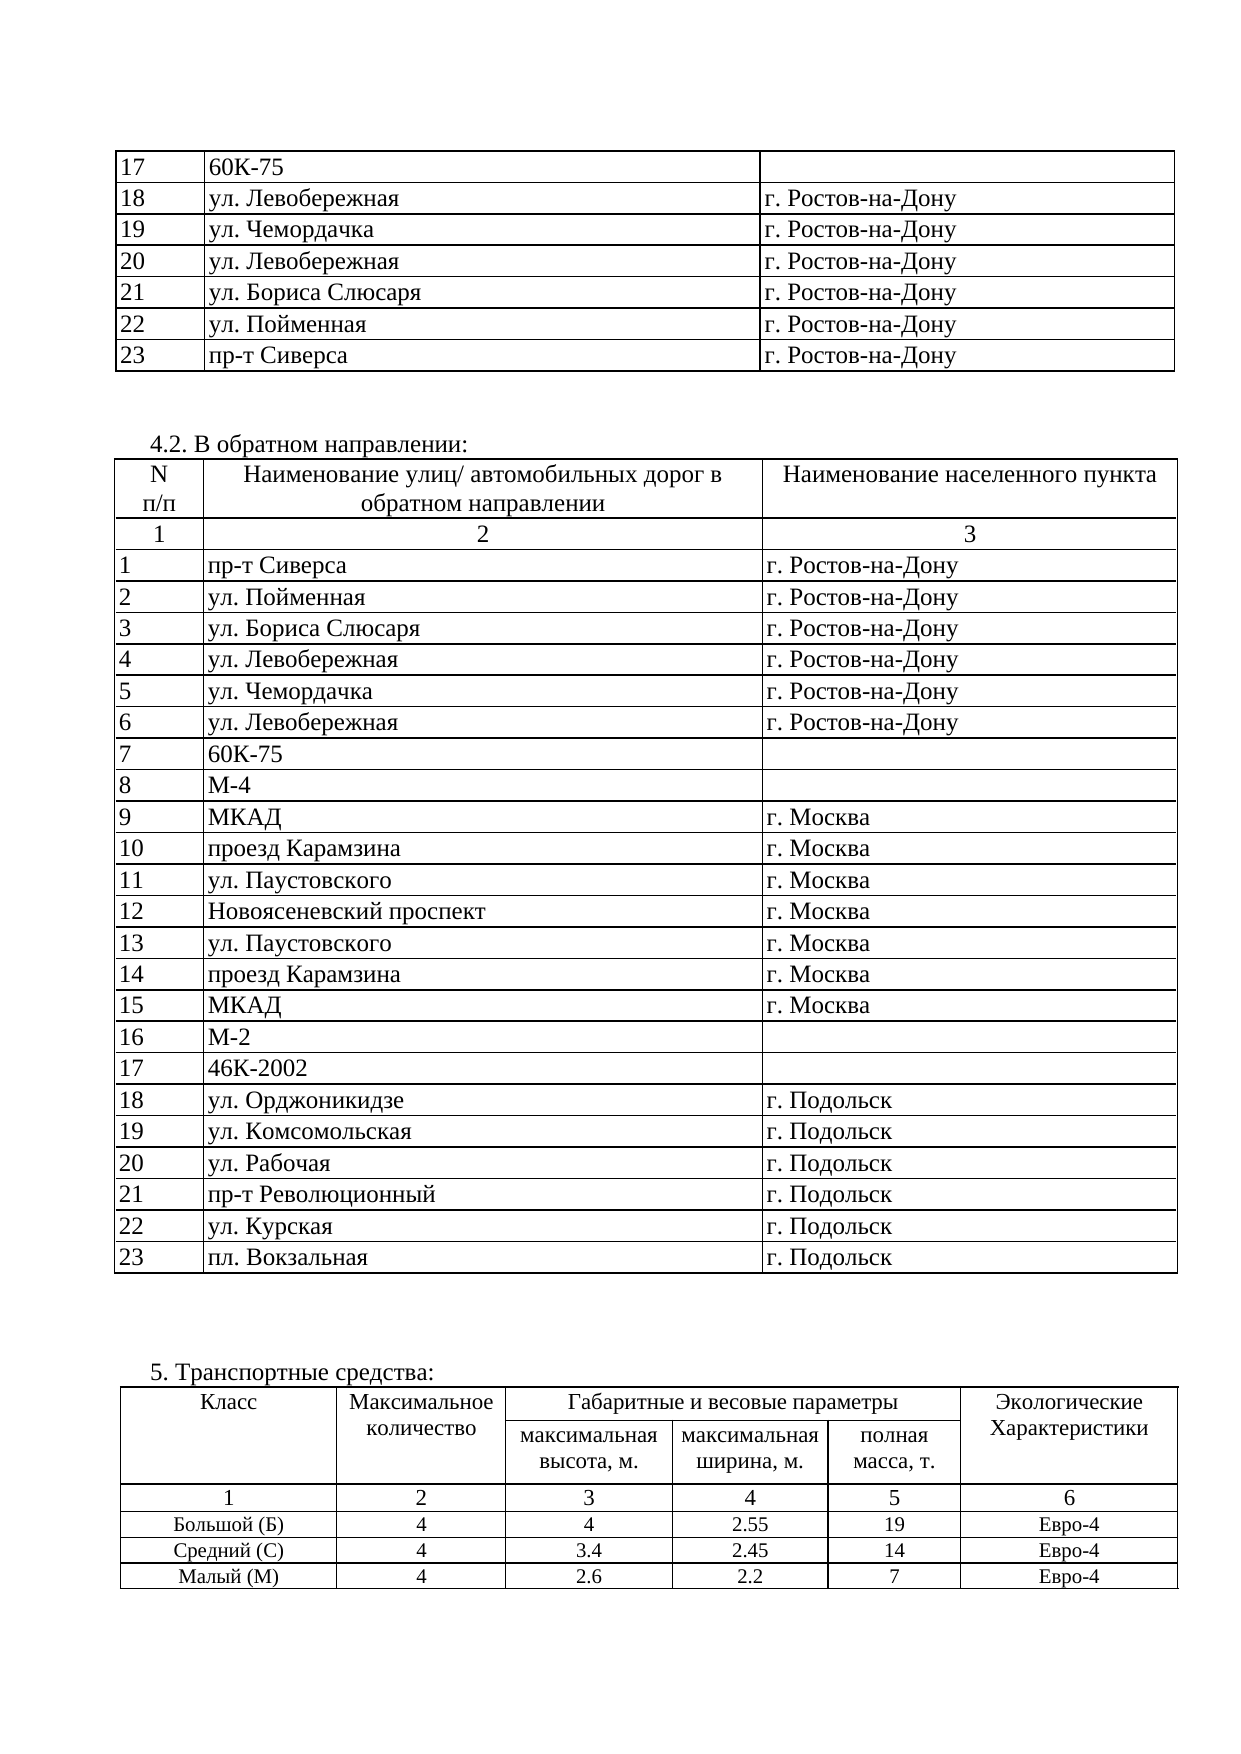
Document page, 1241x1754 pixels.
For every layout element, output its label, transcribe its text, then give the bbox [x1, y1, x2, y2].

table_cell 20 [115, 1147, 203, 1178]
table_cell 5 [115, 675, 203, 706]
text 4.2. В обратном направлении: [150, 429, 1090, 458]
table_cell 12 [115, 896, 203, 926]
table_cell максимальная высота, м. [506, 1421, 672, 1483]
table_cell 2 [115, 581, 203, 611]
table_header Экологические Характеристики [961, 1388, 1177, 1483]
table_cell г. Ростов-на-Дону [763, 674, 1177, 706]
table_cell ул. Паустовского [204, 865, 762, 894]
table_cell г. Ростов-на-Дону [763, 706, 1177, 737]
table_cell ул. Левобережная [205, 246, 759, 276]
table_cell 2.55 [673, 1512, 827, 1536]
table_cell г. Подольск [763, 1115, 1177, 1146]
table_cell 23 [117, 340, 204, 370]
table_cell 3 [506, 1485, 672, 1511]
table_cell г. Подольск [763, 1241, 1177, 1272]
table_cell 21 [117, 277, 204, 307]
table_cell г. Москва [763, 800, 1177, 832]
table_cell г. Подольск [763, 1178, 1177, 1209]
table_cell ул. Паустовского [204, 928, 762, 957]
table_cell 10 [115, 833, 203, 863]
table_cell ул. Левобережная [204, 645, 762, 674]
table_cell ул. Бориса Слюсаря [205, 277, 759, 307]
table_cell 7 [115, 738, 203, 769]
table_cell 4 [337, 1512, 505, 1536]
table_cell пл. Вокзальная [204, 1242, 762, 1272]
table_header Класс [121, 1388, 336, 1483]
table_cell ул. Пойменная [205, 309, 759, 339]
table_cell г. Ростов-на-Дону [761, 309, 1174, 339]
table_cell 15 [115, 990, 203, 1020]
table_cell ул. Левобережная [205, 183, 759, 213]
table_cell Большой (Б) [121, 1512, 336, 1536]
table_cell 1 [121, 1485, 336, 1511]
table_cell 19 [115, 1116, 203, 1146]
table_header Габаритные и весовые параметры [506, 1388, 960, 1419]
table_cell г. Москва [763, 863, 1177, 894]
table_cell ул. Рабочая [204, 1148, 762, 1178]
table_cell 17 [115, 1053, 203, 1083]
table_cell Евро-4 [961, 1564, 1177, 1588]
table_cell МКАД [204, 802, 762, 832]
table_cell г. Подольск [763, 1146, 1177, 1178]
table_cell г. Ростов-на-Дону [763, 611, 1177, 643]
table_cell г. Москва [763, 895, 1177, 926]
table_cell 4 [115, 644, 203, 674]
table_cell пр-т Сиверса [205, 340, 759, 370]
table_cell г. Ростов-на-Дону [761, 246, 1174, 276]
table_cell МКАД [204, 991, 762, 1020]
table_cell 2.45 [673, 1538, 827, 1562]
table_cell 4 [673, 1485, 827, 1511]
table_cell г. Ростов-на-Дону [763, 549, 1177, 580]
table_cell 13 [115, 927, 203, 957]
table_cell 17 [117, 152, 204, 181]
table_cell 4 [337, 1564, 505, 1588]
table_cell г. Ростов-на-Дону [761, 215, 1174, 244]
table_cell 2 [204, 519, 762, 548]
table_cell г. Москва [763, 989, 1177, 1020]
table_cell 22 [115, 1210, 203, 1241]
table_cell г. Ростов-на-Дону [761, 277, 1174, 307]
table_cell 3 [763, 517, 1177, 548]
table_cell Евро-4 [961, 1538, 1177, 1562]
table_cell [763, 1052, 1177, 1083]
table_cell ул. Курская [204, 1211, 762, 1241]
table_cell ул. Комсомольская [204, 1116, 762, 1146]
table_cell 60К-75 [205, 152, 759, 181]
table_cell [763, 769, 1177, 800]
table_cell 18 [117, 183, 204, 213]
table_cell ул. Пойменная [204, 582, 762, 611]
table_cell 2 [337, 1485, 505, 1511]
table_cell г. Ростов-на-Дону [761, 340, 1174, 370]
table_header Наименование населенного пункта [763, 460, 1177, 517]
table_cell 9 [115, 801, 203, 832]
table_header Максимальное количество [337, 1388, 505, 1483]
table_cell г. Ростов-на-Дону [761, 183, 1174, 213]
table_cell 19 [829, 1512, 960, 1536]
table_cell Новоясеневский проспект [204, 896, 762, 926]
table_cell 1 [115, 550, 203, 580]
table_cell [761, 152, 1174, 181]
table_cell 46К-2002 [204, 1053, 762, 1083]
table_cell 4 [337, 1538, 505, 1562]
table_cell 6 [115, 707, 203, 737]
table_cell г. Подольск [763, 1209, 1177, 1241]
table_cell 16 [115, 1021, 203, 1052]
table_cell 2.6 [506, 1564, 672, 1588]
table_cell 60К-75 [204, 739, 762, 769]
table_cell 11 [115, 864, 203, 894]
table_cell 6 [961, 1485, 1177, 1511]
table_cell [763, 1020, 1177, 1052]
table_cell г. Подольск [763, 1083, 1177, 1115]
table_cell ул. Бориса Слюсаря [204, 613, 762, 643]
table_cell г. Москва [763, 926, 1177, 957]
table_cell 22 [117, 309, 204, 339]
table_cell пр-т Революционный [204, 1179, 762, 1209]
table_header N п/п [115, 460, 203, 517]
table_cell ул. Чемордачка [205, 215, 759, 244]
table_cell ул. Орджоникидзе [204, 1085, 762, 1115]
table_cell ул. Левобережная [204, 707, 762, 737]
table_cell 14 [115, 959, 203, 989]
table_cell проезд Карамзина [204, 959, 762, 989]
table_cell 8 [115, 770, 203, 800]
table_cell г. Москва [763, 958, 1177, 989]
table_cell проезд Карамзина [204, 833, 762, 863]
table_cell г. Москва [763, 832, 1177, 863]
table_cell 14 [829, 1538, 960, 1562]
table_cell Средний (С) [121, 1538, 336, 1562]
table_cell 1 [115, 518, 203, 548]
table_cell 19 [117, 215, 204, 244]
table_cell 2.2 [673, 1564, 827, 1588]
table_cell г. Ростов-на-Дону [763, 580, 1177, 611]
table_cell пр-т Сиверса [204, 550, 762, 580]
table_cell полная масса, т. [829, 1421, 960, 1483]
table_cell М-4 [204, 770, 762, 800]
table_cell 3 [115, 613, 203, 643]
table_cell [763, 737, 1177, 769]
table_cell г. Ростов-на-Дону [763, 643, 1177, 674]
table_cell 20 [117, 246, 204, 276]
table_cell Евро-4 [961, 1512, 1177, 1536]
table_cell 18 [115, 1084, 203, 1115]
table_cell 23 [115, 1242, 203, 1272]
text 5. Транспортные средства: [150, 1357, 1090, 1386]
table_cell 21 [115, 1179, 203, 1209]
table_cell Малый (М) [121, 1564, 336, 1588]
table_cell 7 [829, 1564, 960, 1588]
table_cell 5 [829, 1485, 960, 1511]
table_cell ул. Чемордачка [204, 676, 762, 706]
table_cell максимальная ширина, м. [673, 1421, 827, 1483]
table_header Наименование улиц/ автомобильных дорог в обратном направлении [204, 460, 762, 517]
table_cell 4 [506, 1512, 672, 1536]
table_cell М-2 [204, 1022, 762, 1052]
table_cell 3.4 [506, 1538, 672, 1562]
